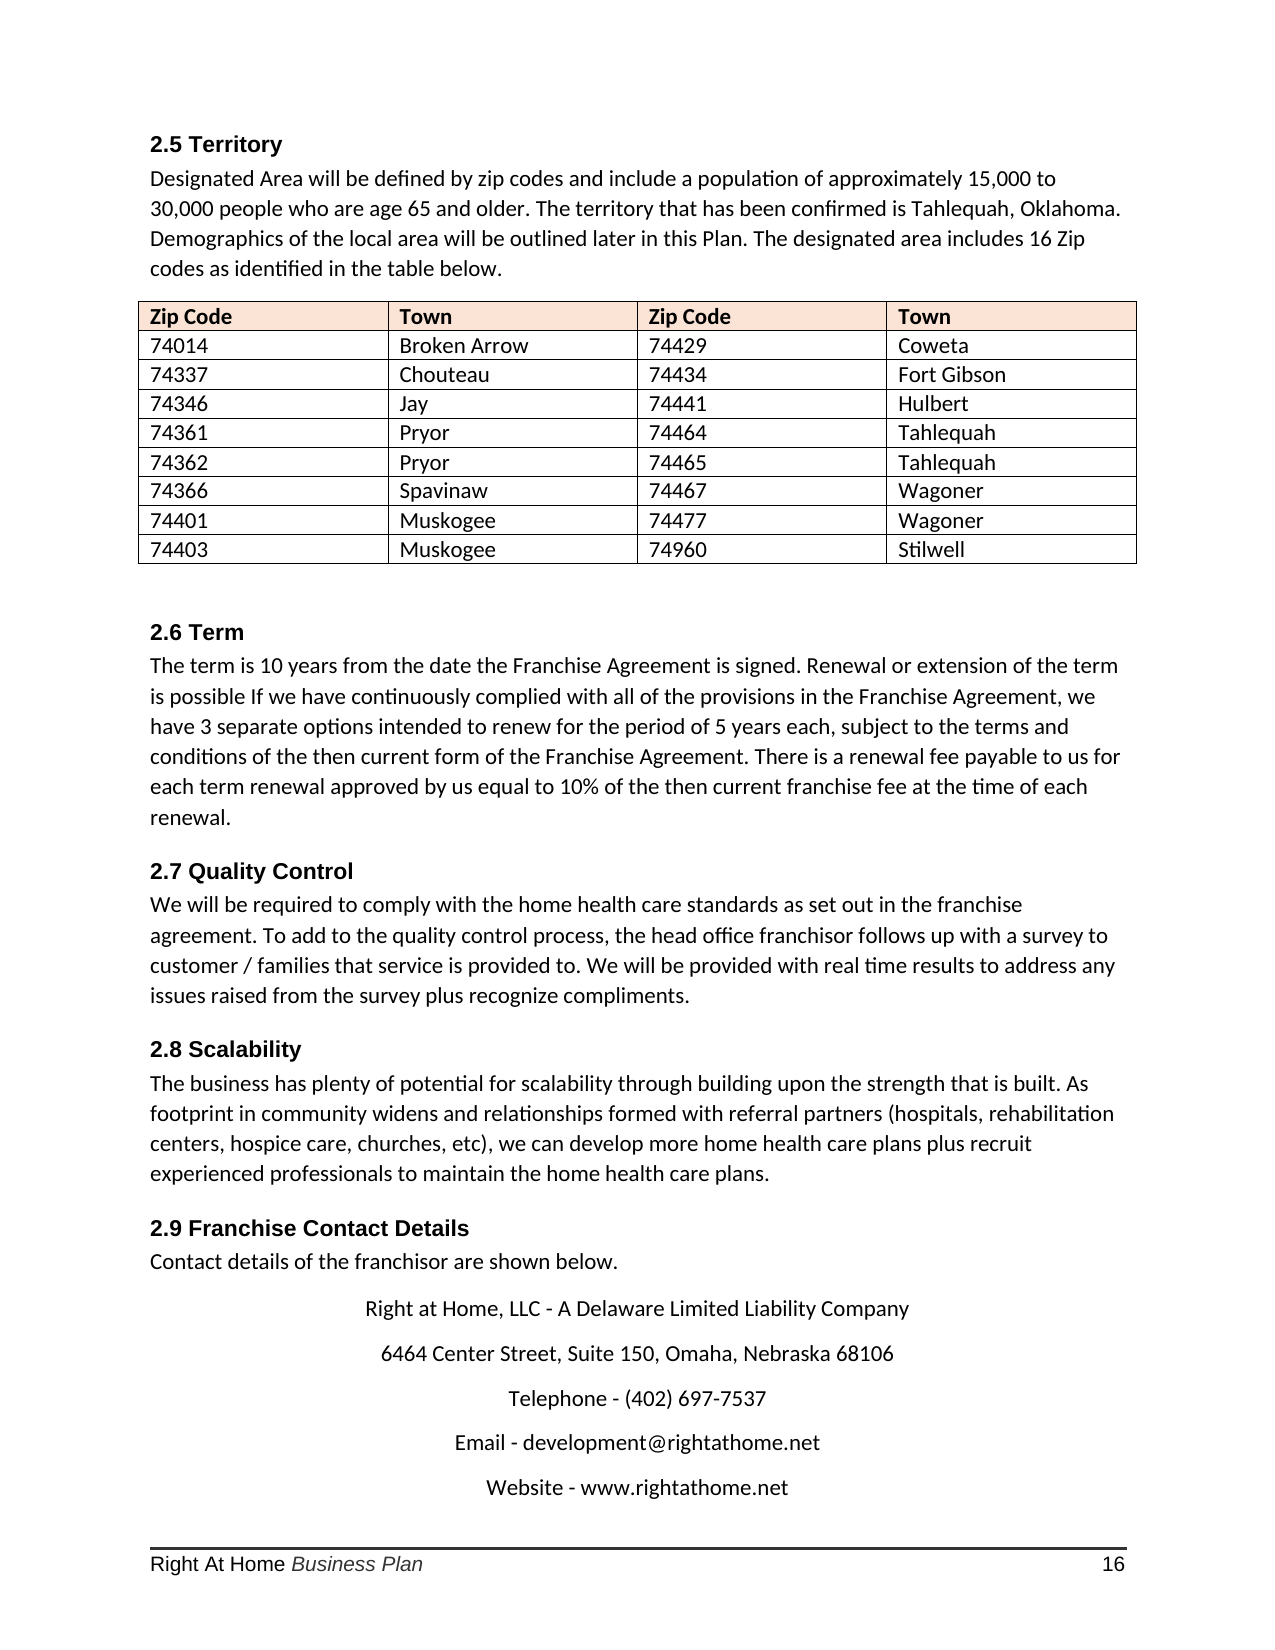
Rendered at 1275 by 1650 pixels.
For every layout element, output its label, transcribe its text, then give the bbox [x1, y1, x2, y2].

table_cell Tahlequah [887, 448, 1136, 476]
text Right at Home, LLC - A Delaware Limited Liability Company [150, 1294, 1125, 1322]
table_cell Wagoner [887, 506, 1136, 534]
table_cell 74362 [139, 448, 388, 476]
table_cell 74441 [638, 390, 886, 417]
table_cell Muskogee [389, 506, 637, 534]
table_cell Pryor [389, 448, 637, 476]
table_cell Chouteau [389, 360, 637, 388]
table_cell 74434 [638, 360, 886, 388]
table_header Town [389, 302, 637, 330]
text 6464 Center Street, Suite 150, Omaha, Nebraska 68106 [150, 1339, 1125, 1367]
table_header Zip Code [638, 302, 886, 330]
table_cell 74366 [139, 477, 388, 505]
table_cell 74403 [139, 535, 388, 563]
table_cell Fort Gibson [887, 360, 1136, 388]
table_cell Hulbert [887, 390, 1136, 417]
subtitle 2.9 Franchise Contact Details [150, 1215, 1125, 1241]
table_cell 74960 [638, 535, 886, 563]
table_cell Stilwell [887, 535, 1136, 563]
table_cell Pryor [389, 419, 637, 447]
text Telephone - (402) 697-7537 [150, 1384, 1125, 1412]
table_cell 74401 [139, 506, 388, 534]
table_cell Tahlequah [887, 419, 1136, 447]
table_cell 74014 [139, 331, 388, 359]
table_cell 74465 [638, 448, 886, 476]
table_cell 74346 [139, 390, 388, 417]
table_cell 74337 [139, 360, 388, 388]
subtitle 2.7 Quality Control [150, 858, 1125, 884]
table_header Town [887, 302, 1136, 330]
table_cell Jay [389, 390, 637, 417]
subtitle 2.6 Term [150, 619, 1125, 645]
text We will be required to comply with the home health care standards as set out in the franchise agreement. To add to the quality control process, the head office franchisor follows up with a survey to customer / families that service is provided to. We will be provided with real time results to address any issues raised from the survey plus recognize compliments. [150, 891, 1125, 1009]
text Designated Area will be defined by zip codes and include a population of approximately 15,000 to 30,000 people who are age 65 and older. The territory that has been confirmed is Tahlequah, Oklahoma. Demographics of the local area will be outlined later in this Plan. The designated area includes 16 Zip codes as identified in the table below. [150, 164, 1125, 282]
table_header Zip Code [139, 302, 388, 330]
table_cell Spavinaw [389, 477, 637, 505]
text The business has plenty of potential for scalability through building upon the strength that is built. As footprint in community widens and relationships formed with referral partners (hospitals, rehabilitation centers, hospice care, churches, etc), we can develop more home health care plans plus recruit experienced professionals to maintain the home health care plans. [150, 1069, 1125, 1188]
table_cell 74464 [638, 419, 886, 447]
subtitle 2.5 Territory [150, 131, 1125, 157]
table_cell 74477 [638, 506, 886, 534]
text Email - development@rightathome.net [150, 1428, 1125, 1456]
table_cell Wagoner [887, 477, 1136, 505]
subtitle 2.8 Scalability [150, 1036, 1125, 1063]
table_cell Muskogee [389, 535, 637, 563]
table_cell Coweta [887, 331, 1136, 359]
text The term is 10 years from the date the Franchise Agreement is signed. Renewal or extension of the term is possible If we have continuously complied with all of the provisions in the Franchise Agreement, we have 3 separate options intended to renew for the period of 5 years each, subject to the terms and conditions of the then current form of the Franchise Agreement. There is a renewal fee payable to us for each term renewal approved by us equal to 10% of the then current franchise fee at the time of each renewal. [150, 652, 1125, 831]
table_cell 74361 [139, 419, 388, 447]
table_cell 74467 [638, 477, 886, 505]
text Contact details of the franchisor are shown below. [150, 1247, 1125, 1275]
table_cell Broken Arrow [389, 331, 637, 359]
text Website - www.rightathome.net [150, 1473, 1125, 1501]
table_cell 74429 [638, 331, 886, 359]
